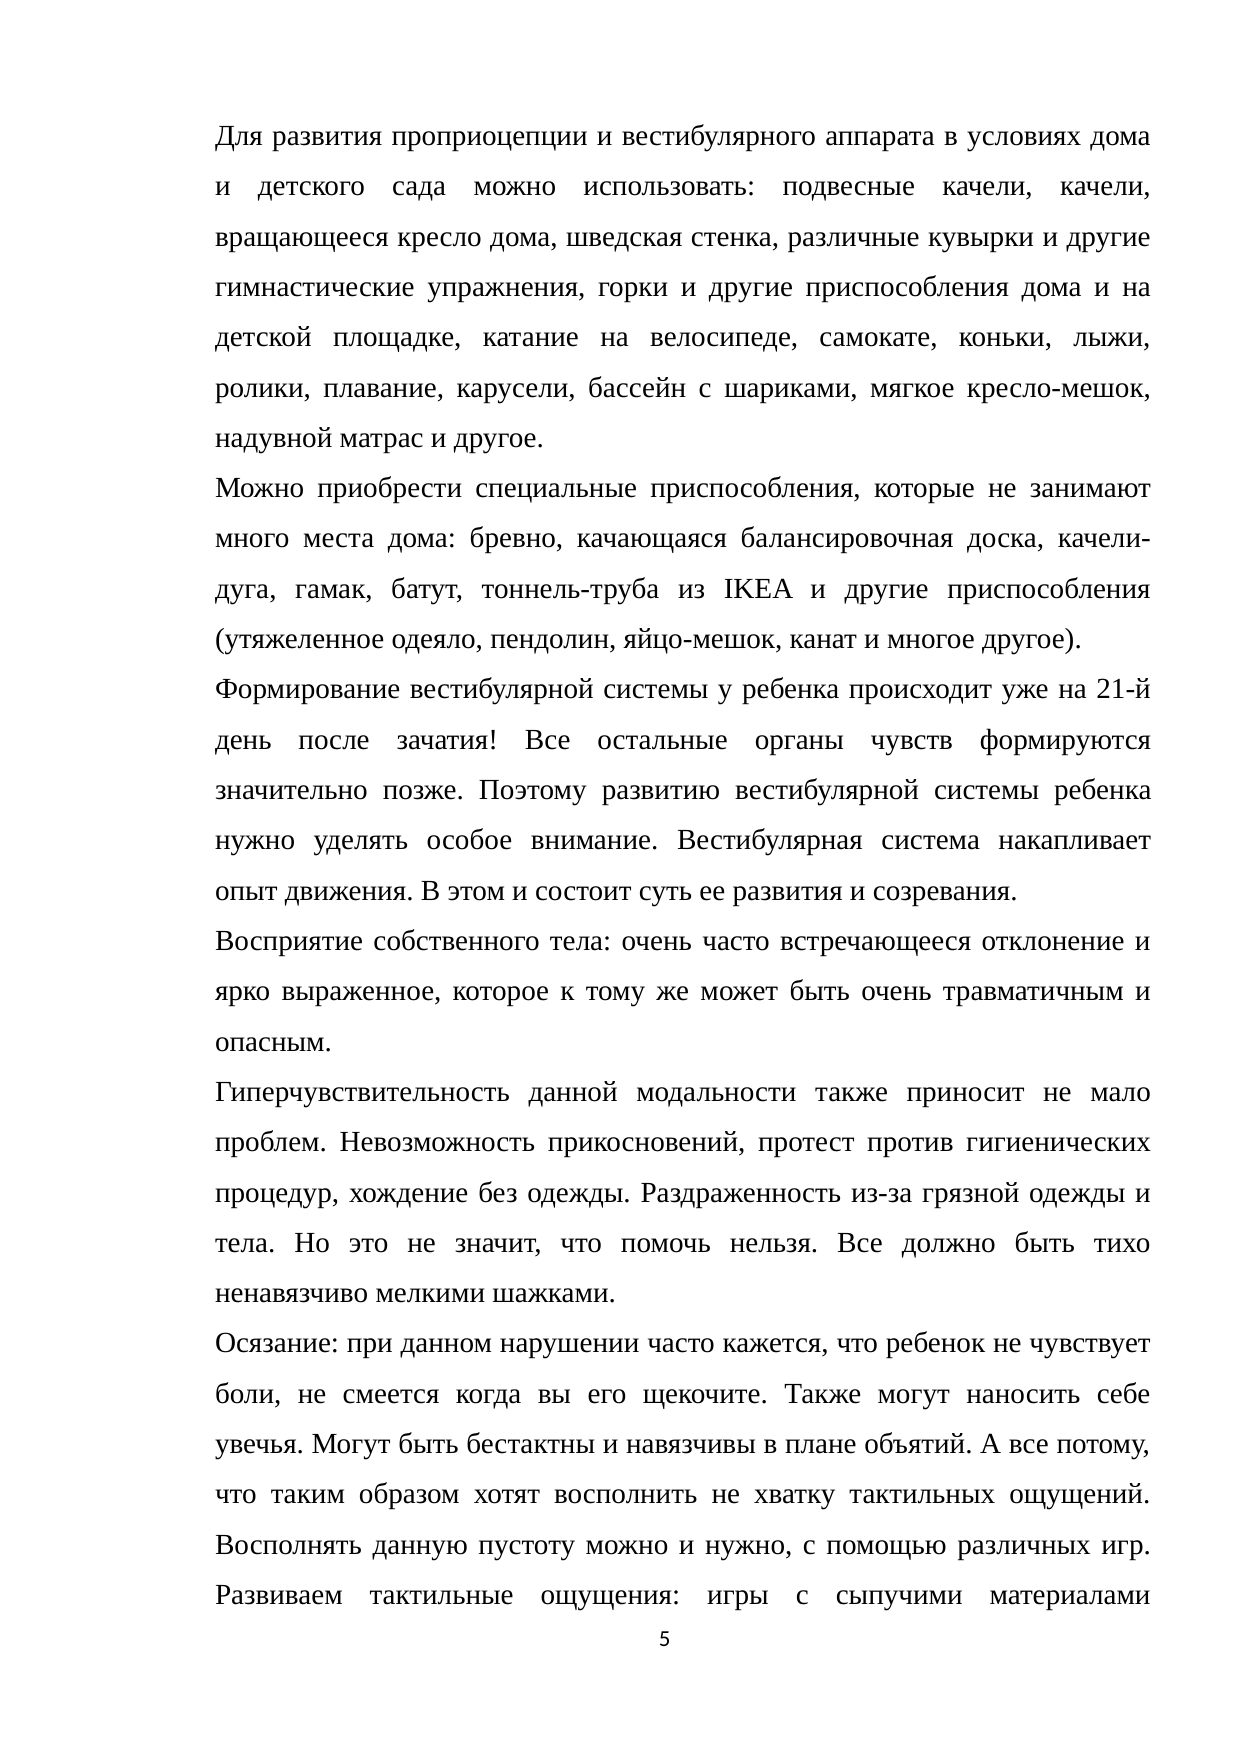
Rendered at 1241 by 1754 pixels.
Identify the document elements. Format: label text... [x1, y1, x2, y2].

text Гиперчувствительность данной модальности также приносит не мало проблем. Невозможность прикосновений, протест против гигиенических процедур, хождение без одежды. Раздраженность из-за грязной одежды и тела. Но это не значит, что помочь нельзя. Все должно быть тихо ненавязчиво мелкими шажками. [215, 1074, 1152, 1309]
text Формирование вестибулярной системы у ребенка происходит уже на 21-й день после зачатия! Все остальные органы чувств формируются значительно позже. Поэтому развитию вестибулярной системы ребенка нужно уделять особое внимание. Вестибулярная система накапливает опыт движения. В этом и состоит суть ее развития и созревания. [215, 672, 1152, 906]
text Восприятие собственного тела: очень часто встречающееся отклонение и ярко выраженное, которое к тому же может быть очень травматичным и опасным. [215, 923, 1152, 1057]
text Можно приобрести специальные приспособления, которые не занимают много места дома: бревно, качающаяся балансировочная доска, качели-дуга, гамак, батут, тоннель-труба из IKEA и другие приспособления (утяжеленное одеяло, пендолин, яйцо-мешок, канат и многое другое). [215, 470, 1152, 655]
text Для развития проприоцепции и вестибулярного аппарата в условиях дома и детского сада можно использовать: подвесные качели, качели, вращающееся кресло дома, шведская стенка, различные кувырки и другие гимнастические упражнения, горки и другие приспособления дома и на детской площадке, катание на велосипеде, самокате, коньки, лыжи, ролики, плавание, карусели, бассейн с шариками, мягкое кресло-мешок, надувной матрас и другое. [215, 118, 1152, 453]
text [215, 1326, 1152, 1611]
